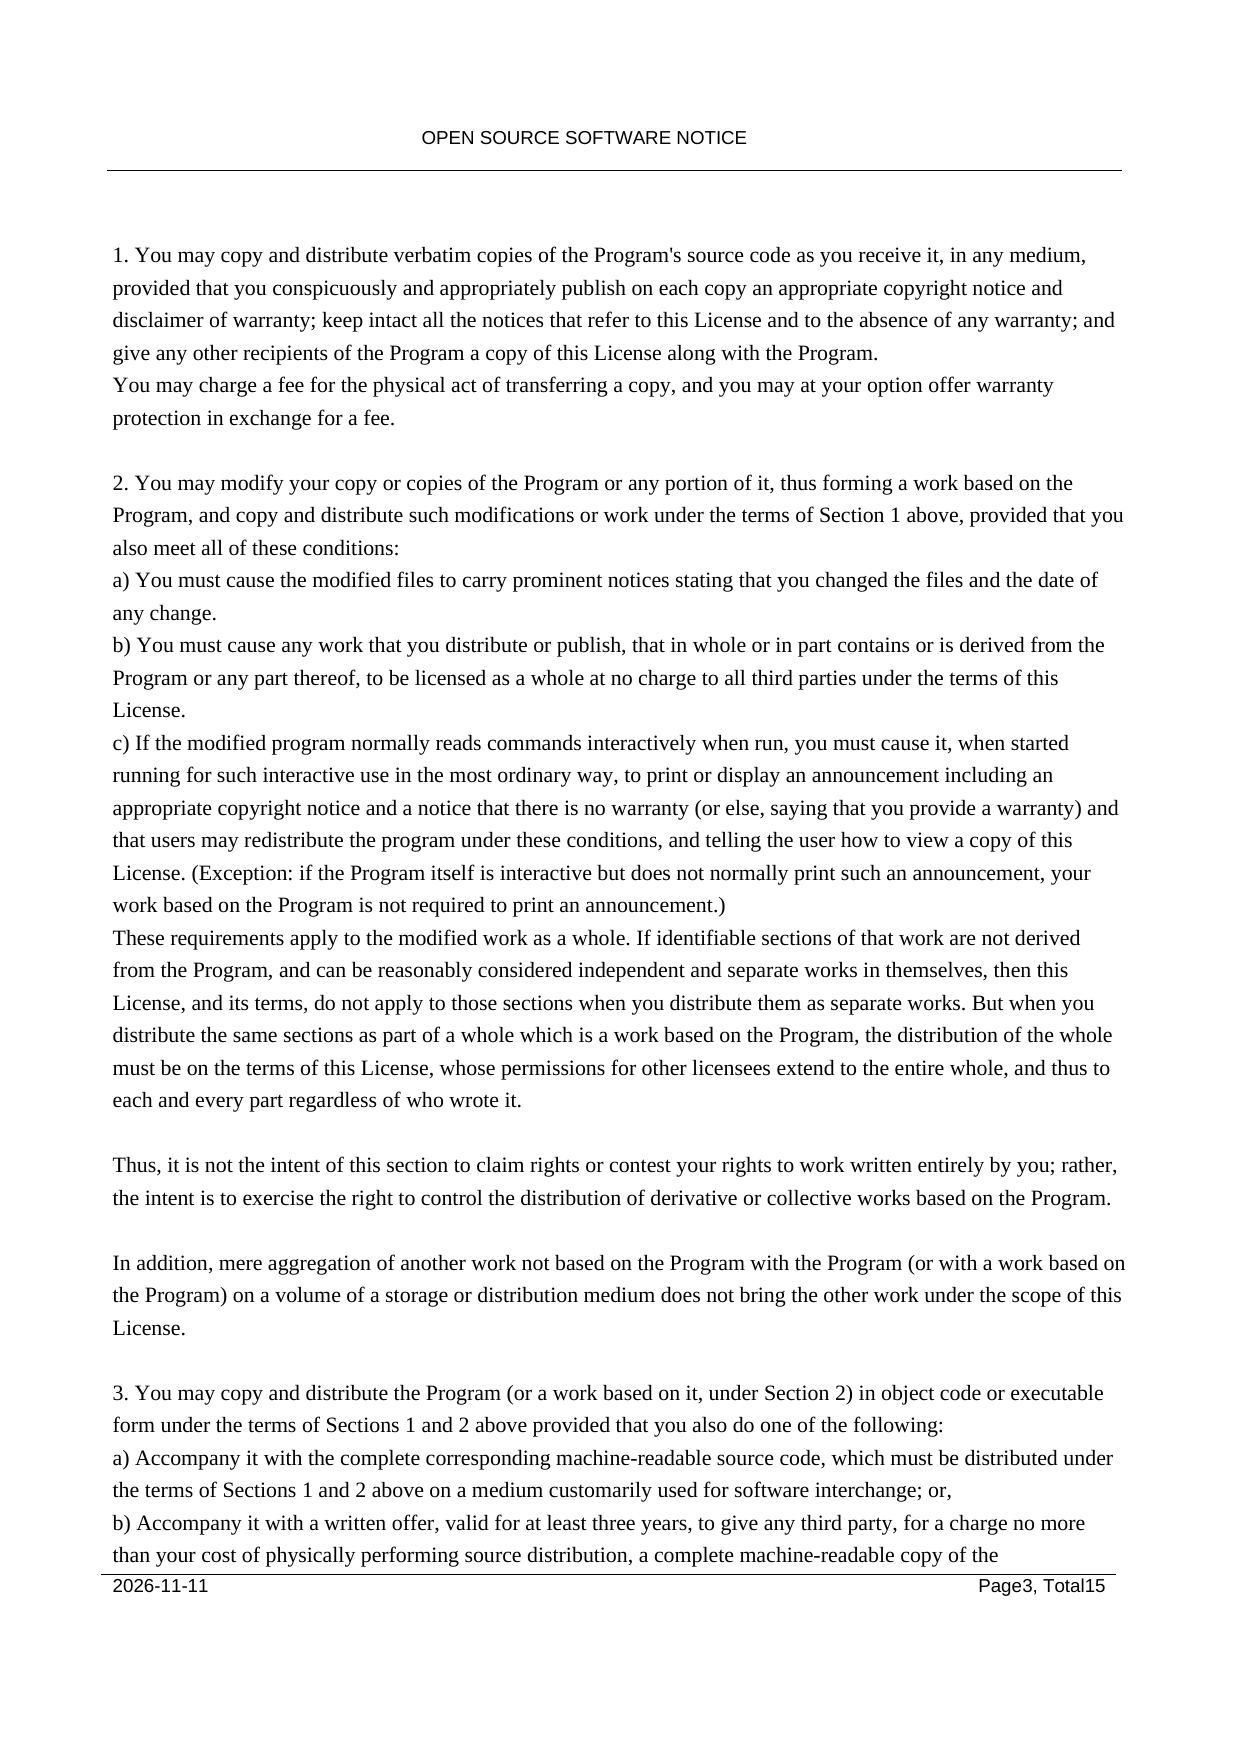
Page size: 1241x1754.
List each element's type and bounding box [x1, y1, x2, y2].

text [112, 206, 1128, 1571]
